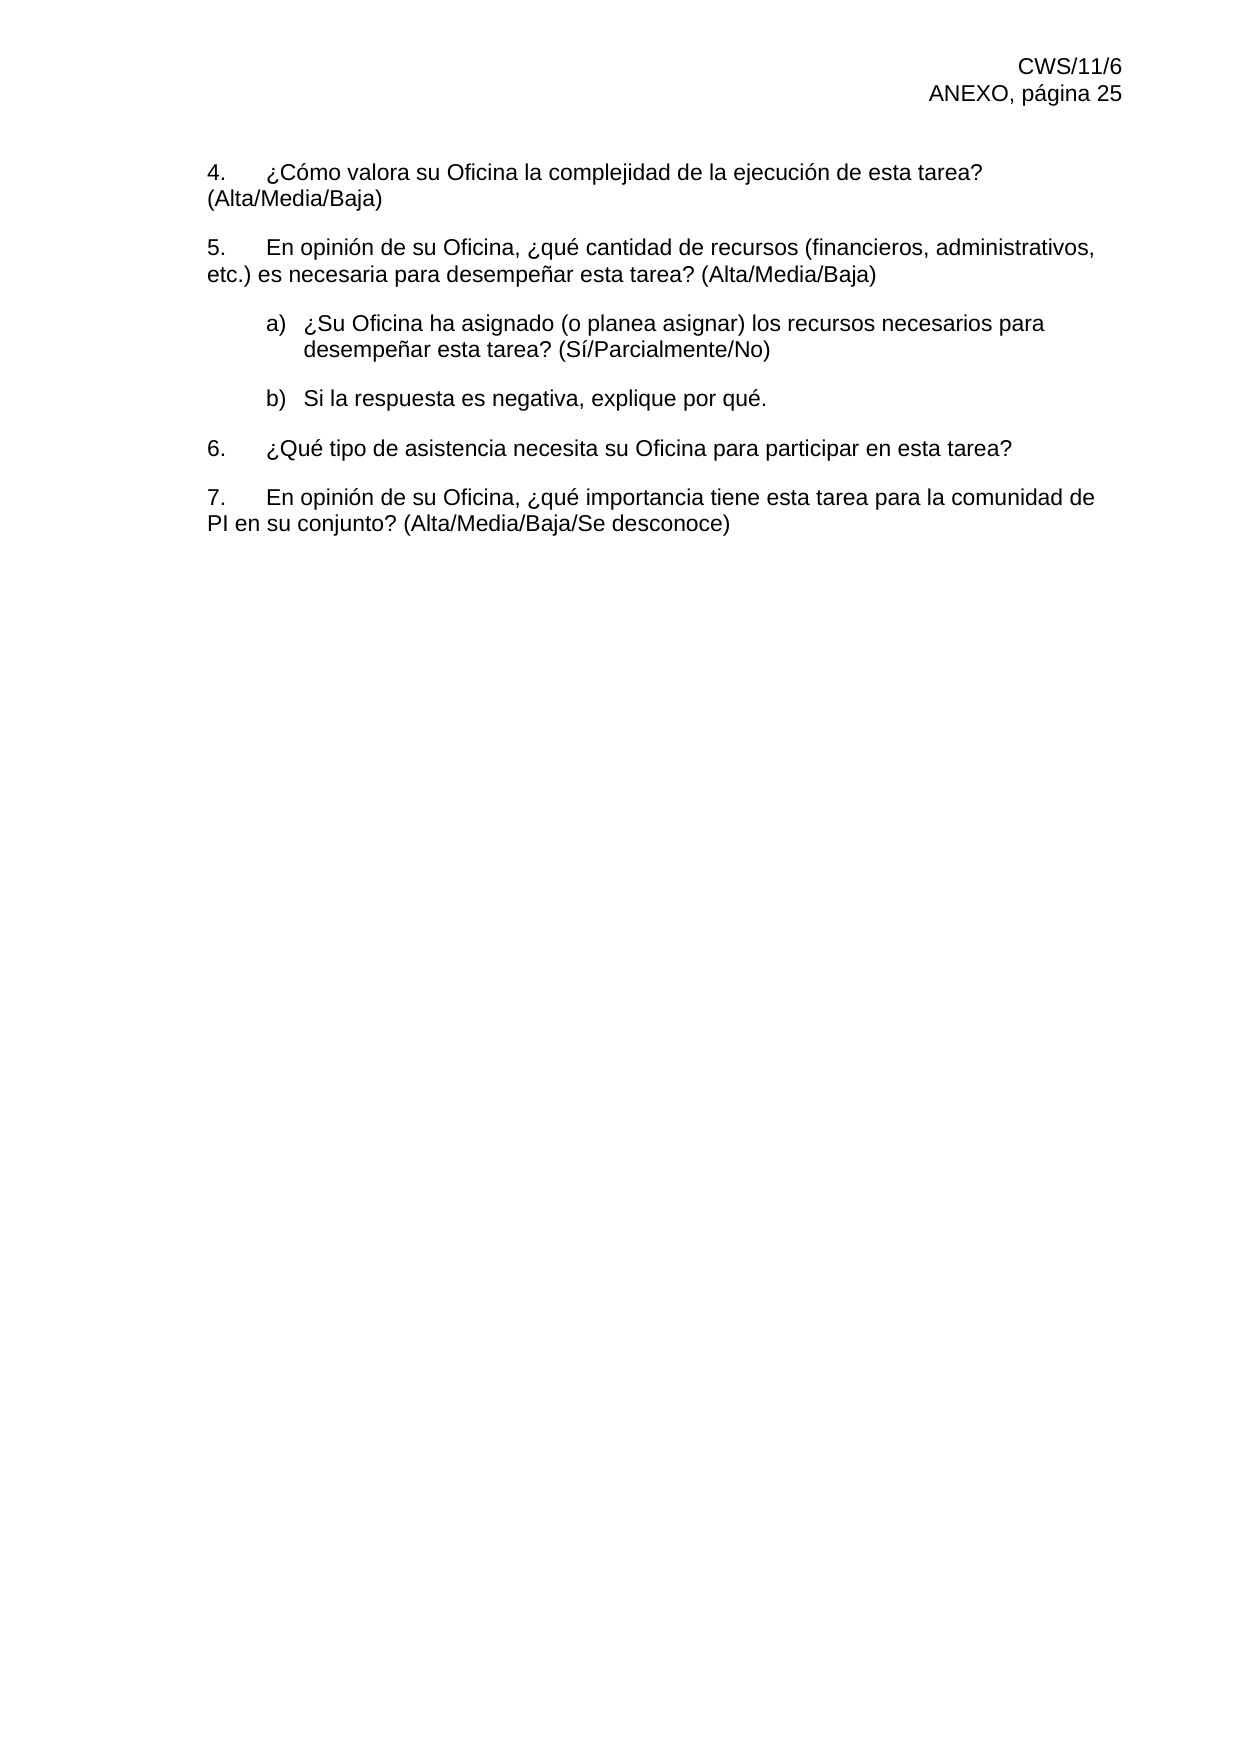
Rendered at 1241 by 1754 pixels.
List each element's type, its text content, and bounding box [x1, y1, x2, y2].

text ¿Qué tipo de asistencia necesita su Oficina para participar en esta tarea? [207, 435, 1122, 461]
text ¿Cómo valora su Oficina la complejidad de la ejecución de esta tarea? (Alta/Media/Baja) [207, 158, 1122, 211]
text En opinión de su Oficina, ¿qué importancia tiene esta tarea para la comunidad de PI en su conjunto? (Alta/Media/Baja/Se desconoce) [207, 484, 1122, 537]
list Si la respuesta es negativa, explique por qué. [266, 385, 1122, 412]
list ¿Su Oficina ha asignado (o planea asignar) los recursos necesarios para desempeñar esta tarea? (Sí/Parcialmente/No) [266, 310, 1122, 362]
text En opinión de su Oficina, ¿qué cantidad de recursos (financieros, administrativos, etc.) es necesaria para desempeñar esta tarea? (Alta/Media/Baja) [207, 234, 1122, 287]
